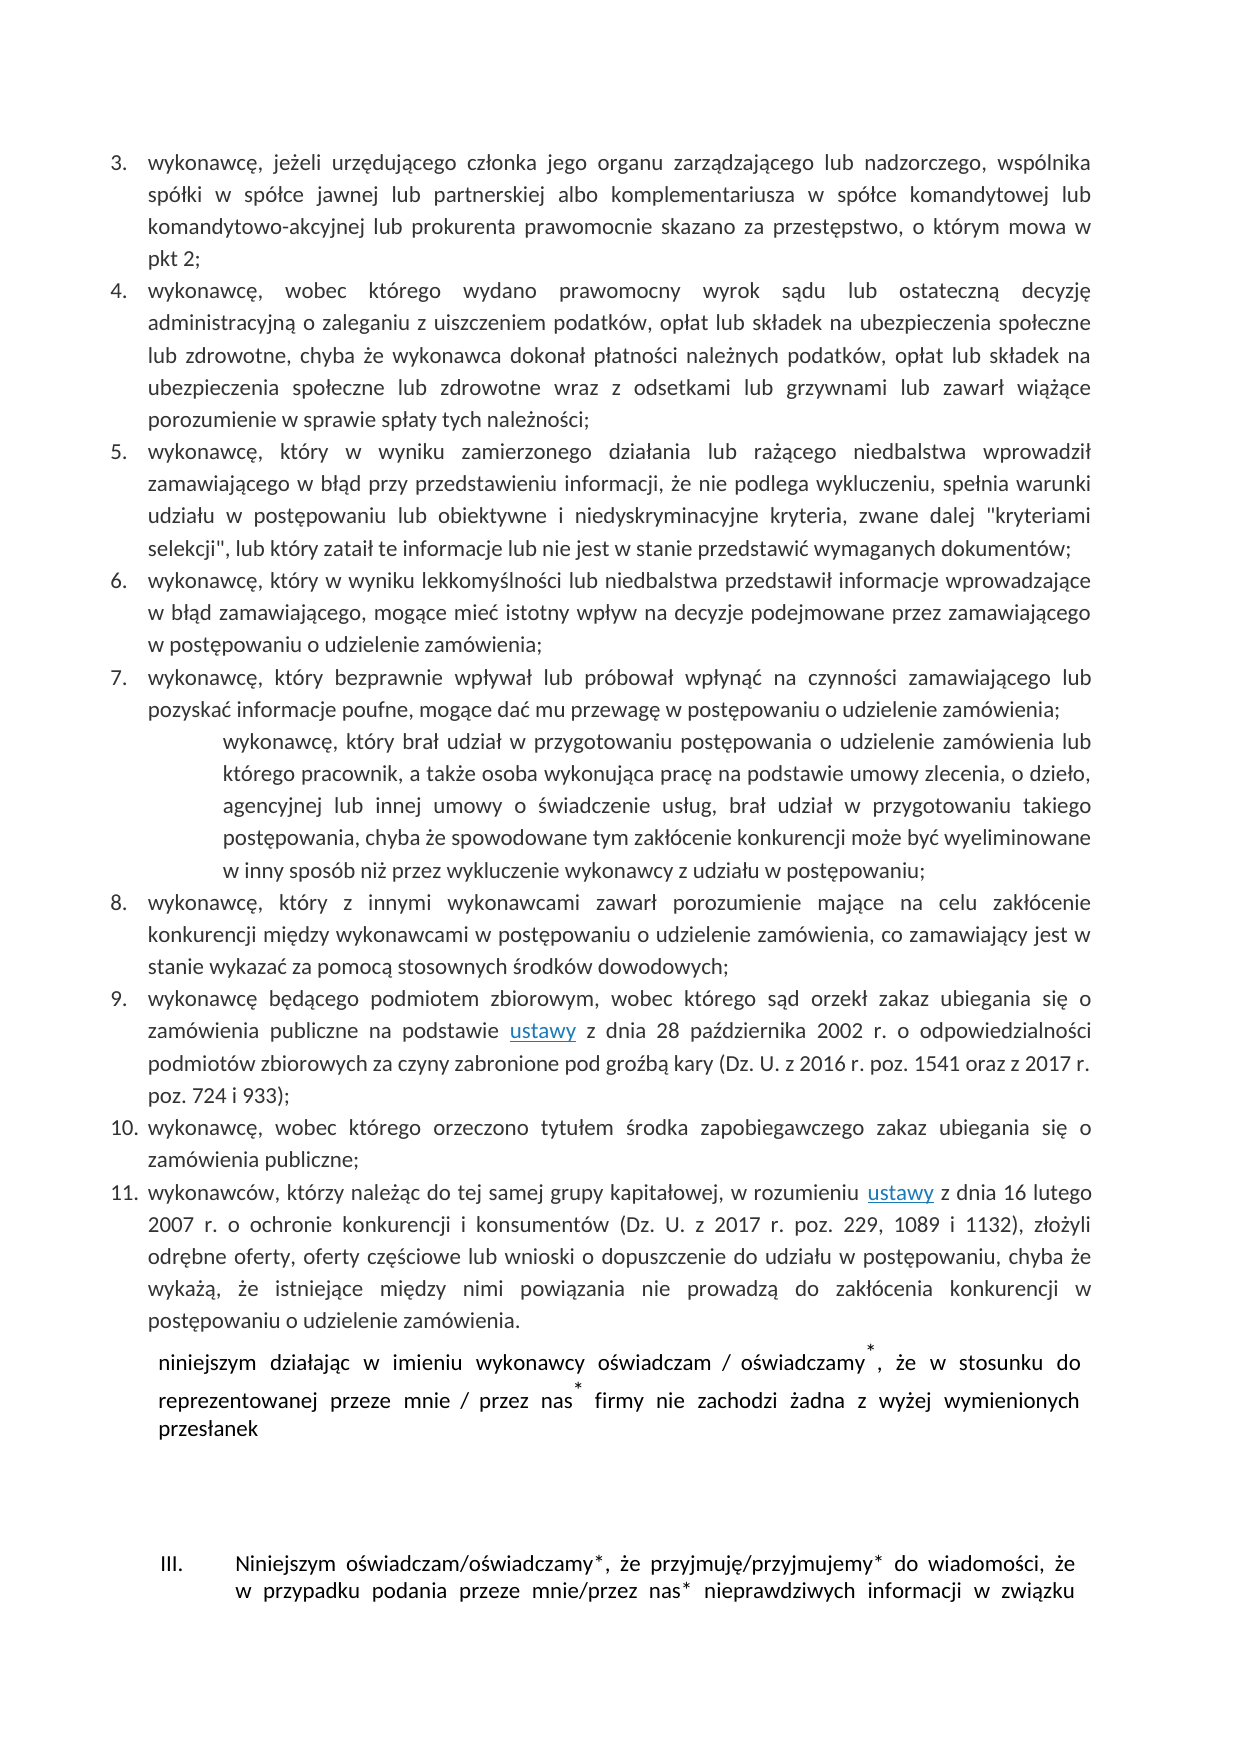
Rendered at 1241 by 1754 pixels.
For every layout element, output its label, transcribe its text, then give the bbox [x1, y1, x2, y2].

list wykonawcę, jeżeli urzędującego członka jego organu zarządzającego lub nadzorczego, wspólnika spółki w spółce jawnej lub partnerskiej albo komplementariusza w spółce komandytowej lub komandytowo-akcyjnej lub prokurenta prawomocnie skazano za przestępstwo, o którym mowa w pkt 2; [110, 148, 1093, 272]
text niniejszym działając w imieniu wykonawcy oświadczam / oświadczamy*, że w stosunku do reprezentowanej przeze mnie / przez nas* firmy nie zachodzi żadna z wyżej wymienionych przesłanek [158, 1338, 1081, 1443]
list wykonawców, którzy należąc do tej samej grupy kapitałowej, w rozumieniu ustawy z dnia 16 lutego 2007 r. o ochronie konkurencji i konsumentów (Dz. U. z 2017 r. poz. 229, 1089 i 1132), złożyli odrębne oferty, oferty częściowe lub wnioski o dopuszczenie do udziału w postępowaniu, chyba że wykażą, że istniejące między nimi powiązania nie prowadzą do zakłócenia konkurencji w postępowaniu o udzielenie zamówienia. [110, 1178, 1093, 1334]
list wykonawcę, wobec którego wydano prawomocny wyrok sądu lub ostateczną decyzję administracyjną o zaleganiu z uiszczeniem podatków, opłat lub składek na ubezpieczenia społeczne lub zdrowotne, chyba że wykonawca dokonał płatności należnych podatków, opłat lub składek na ubezpieczenia społeczne lub zdrowotne wraz z odsetkami lub grzywnami lub zawarł wiążące porozumienie w sprawie spłaty tych należności; [110, 276, 1093, 433]
list wykonawcę, który w wyniku lekkomyślności lub niedbalstwa przedstawił informacje wprowadzające w błąd zamawiającego, mogące mieć istotny wpływ na decyzje podejmowane przez zamawiającego w postępowaniu o udzielenie zamówienia; [110, 566, 1093, 658]
list wykonawcę, wobec którego orzeczono tytułem środka zapobiegawczego zakaz ubiegania się o zamówienia publiczne; [110, 1113, 1093, 1173]
text wykonawcę, który brał udział w przygotowaniu postępowania o udzielenie zamówienia lub którego pracownik, a także osoba wykonująca pracę na podstawie umowy zlecenia, o dzieło, agencyjnej lub innej umowy o świadczenie usług, brał udział w przygotowaniu takiego postępowania, chyba że spowodowane tym zakłócenie konkurencji może być wyeliminowane w inny sposób niż przez wykluczenie wykonawcy z udziału w postępowaniu; [223, 727, 1093, 884]
list wykonawcę, który bezprawnie wpływał lub próbował wpłynąć na czynności zamawiającego lub pozyskać informacje poufne, mogące dać mu przewagę w postępowaniu o udzielenie zamówienia; [110, 663, 1093, 723]
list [160, 1549, 1075, 1605]
list wykonawcę, który z innymi wykonawcami zawarł porozumienie mające na celu zakłócenie konkurencji między wykonawcami w postępowaniu o udzielenie zamówienia, co zamawiający jest w stanie wykazać za pomocą stosownych środków dowodowych; [110, 888, 1093, 980]
list wykonawcę będącego podmiotem zbiorowym, wobec którego sąd orzekł zakaz ubiegania się o zamówienia publiczne na podstawie ustawy z dnia 28 października 2002 r. o odpowiedzialności podmiotów zbiorowych za czyny zabronione pod groźbą kary (Dz. U. z 2016 r. poz. 1541 oraz z 2017 r. poz. 724 i 933); [110, 984, 1093, 1109]
list wykonawcę, który w wyniku zamierzonego działania lub rażącego niedbalstwa wprowadził zamawiającego w błąd przy przedstawieniu informacji, że nie podlega wykluczeniu, spełnia warunki udziału w postępowaniu lub obiektywne i niedyskryminacyjne kryteria, zwane dalej "kryteriami selekcji", lub który zataił te informacje lub nie jest w stanie przedstawić wymaganych dokumentów; [110, 437, 1093, 562]
